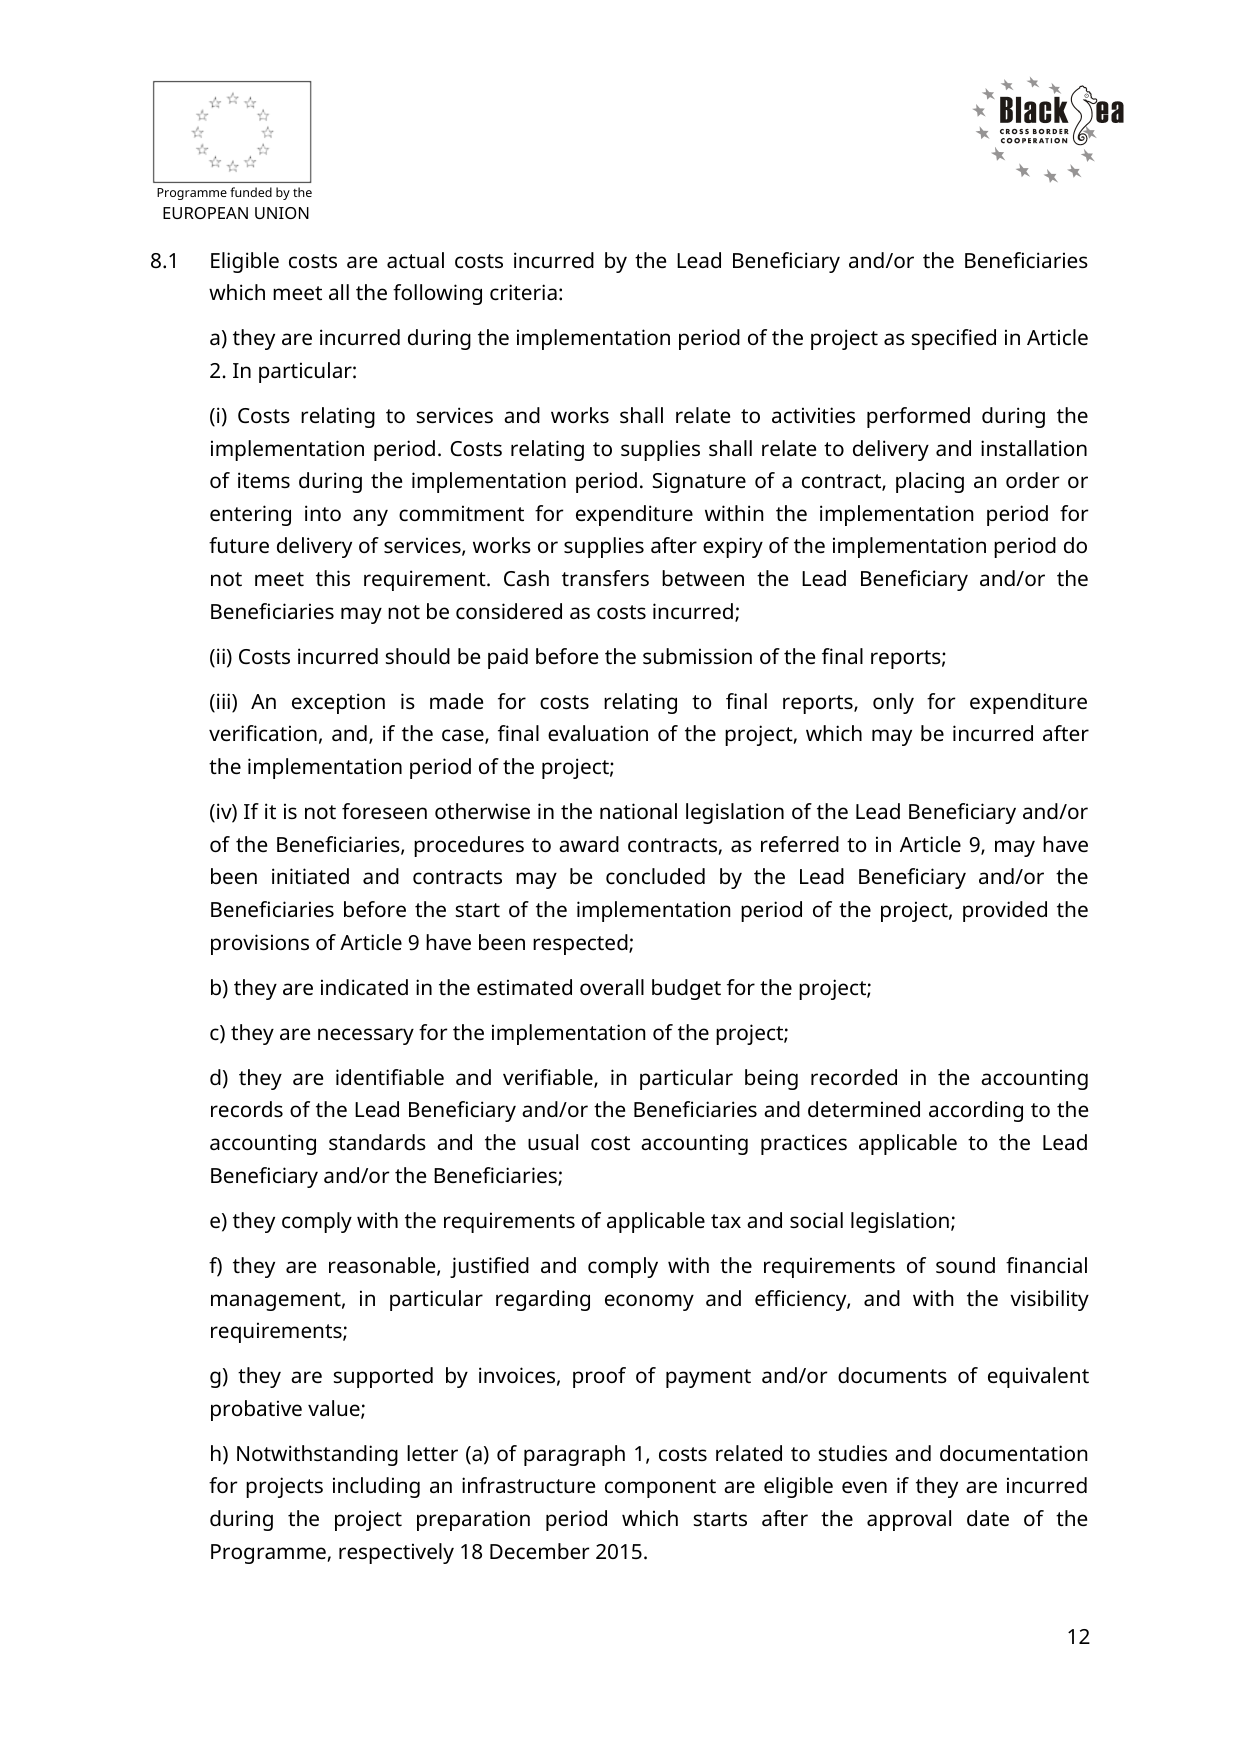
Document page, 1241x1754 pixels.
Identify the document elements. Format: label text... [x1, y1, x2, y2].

text d) they are identifiable and verifiable, in particular being recorded in the accounting records of the Lead Beneficiary and/or the Beneficiaries and determined according to the accounting standards and the usual cost accounting practices applicable to the Lead Beneficiary and/or the Beneficiaries; [209, 1063, 1090, 1189]
picture [970, 75, 1125, 185]
text (iv) If it is not foreseen otherwise in the national legislation of the Lead Beneficiary and/or of the Beneficiaries, procedures to award contracts, as referred to in Article 9, may have been initiated and contracts may be concluded by the Lead Beneficiary and/or the Beneficiaries before the start of the implementation period of the project, provided the provisions of Article 9 have been respected; [209, 797, 1090, 956]
text e) they comply with the requirements of applicable tax and social legislation; [209, 1206, 1090, 1234]
list Eligible costs are actual costs incurred by the Lead Beneficiary and/or the Beneficiaries which meet all the following criteria: [150, 246, 1090, 307]
text f) they are reasonable, justified and comply with the requirements of sound financial management, in particular regarding economy and efficiency, and with the visibility requirements; [209, 1251, 1090, 1345]
text b) they are indicated in the estimated overall budget for the project; [209, 973, 1090, 1001]
text a) they are incurred during the implementation period of the project as specified in Article 2. In particular: [209, 323, 1090, 384]
text h) Notwithstanding letter (a) of paragraph 1, costs related to studies and documentation for projects including an infrastructure component are eligible even if they are incurred during the project preparation period which starts after the approval date of the Programme, respectively 18 December 2015. [209, 1439, 1090, 1565]
text c) they are necessary for the implementation of the project; [209, 1018, 1090, 1046]
text g) they are supported by invoices, proof of payment and/or documents of equivalent probative value; [209, 1361, 1090, 1422]
text (i) Costs relating to services and works shall relate to activities performed during the implementation period. Costs relating to supplies shall relate to delivery and installation of items during the implementation period. Signature of a contract, placing an order or entering into any commitment for expenditure within the implementation period for future delivery of services, works or supplies after expiry of the implementation period do not meet this requirement. Cash transfers between the Lead Beneficiary and/or the Beneficiaries may not be considered as costs incurred; [209, 401, 1090, 625]
text (iii) An exception is made for costs relating to final reports, only for expenditure verification, and, if the case, final evaluation of the project, which may be incurred after the implementation period of the project; [209, 687, 1090, 781]
text (ii) Costs incurred should be paid before the submission of the final reports; [209, 642, 1090, 670]
